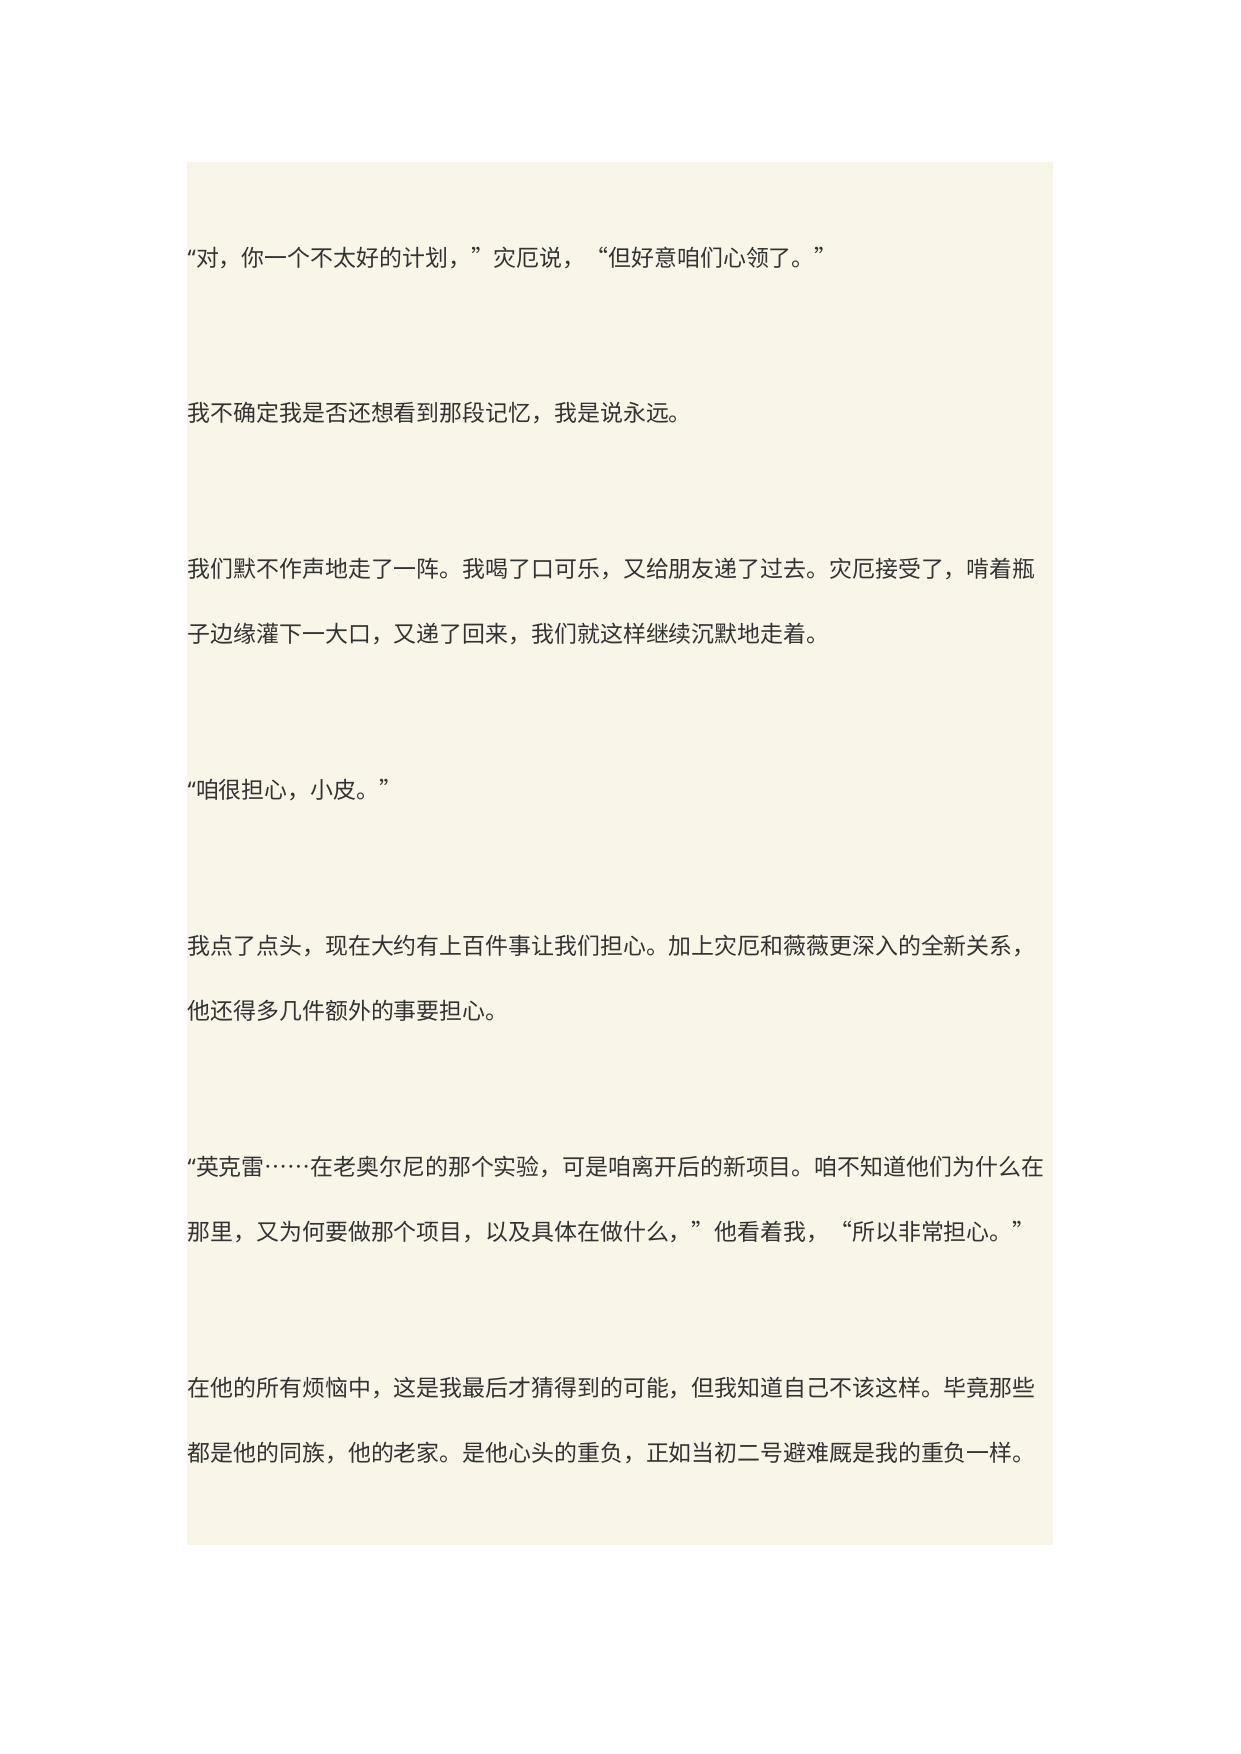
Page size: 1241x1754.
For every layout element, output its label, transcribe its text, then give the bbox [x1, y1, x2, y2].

text 在他的所有烦恼中，这是我最后才猜得到的可能，但我知道自己不该这样。毕竟那些都是他的同族，他的老家。是他心头的重负，正如当初二号避难厩是我的重负一样。 [187, 1354, 1053, 1484]
text 我点了点头，现在大约有上百件事让我们担心。加上灾厄和薇薇更深入的全新关系，他还得多几件额外的事要担心。 [187, 912, 1053, 1042]
text “咱很担心，小皮。” [187, 756, 1053, 821]
text 我不确定我是否还想看到那段记忆，我是说永远。 [187, 379, 1053, 444]
text 我们默不作声地走了一阵。我喝了口可乐，又给朋友递了过去。灾厄接受了，啃着瓶子边缘灌下一大口，又递了回来，我们就这样继续沉默地走着。 [187, 535, 1053, 665]
text “对，你一个不太好的计划，”灾厄说，“但好意咱们心领了。” [187, 224, 1053, 289]
text “英克雷……在老奥尔尼的那个实验，可是咱离开后的新项目。咱不知道他们为什么在那里，又为何要做那个项目，以及具体在做什么，”他看着我，“所以非常担心。” [187, 1133, 1053, 1263]
